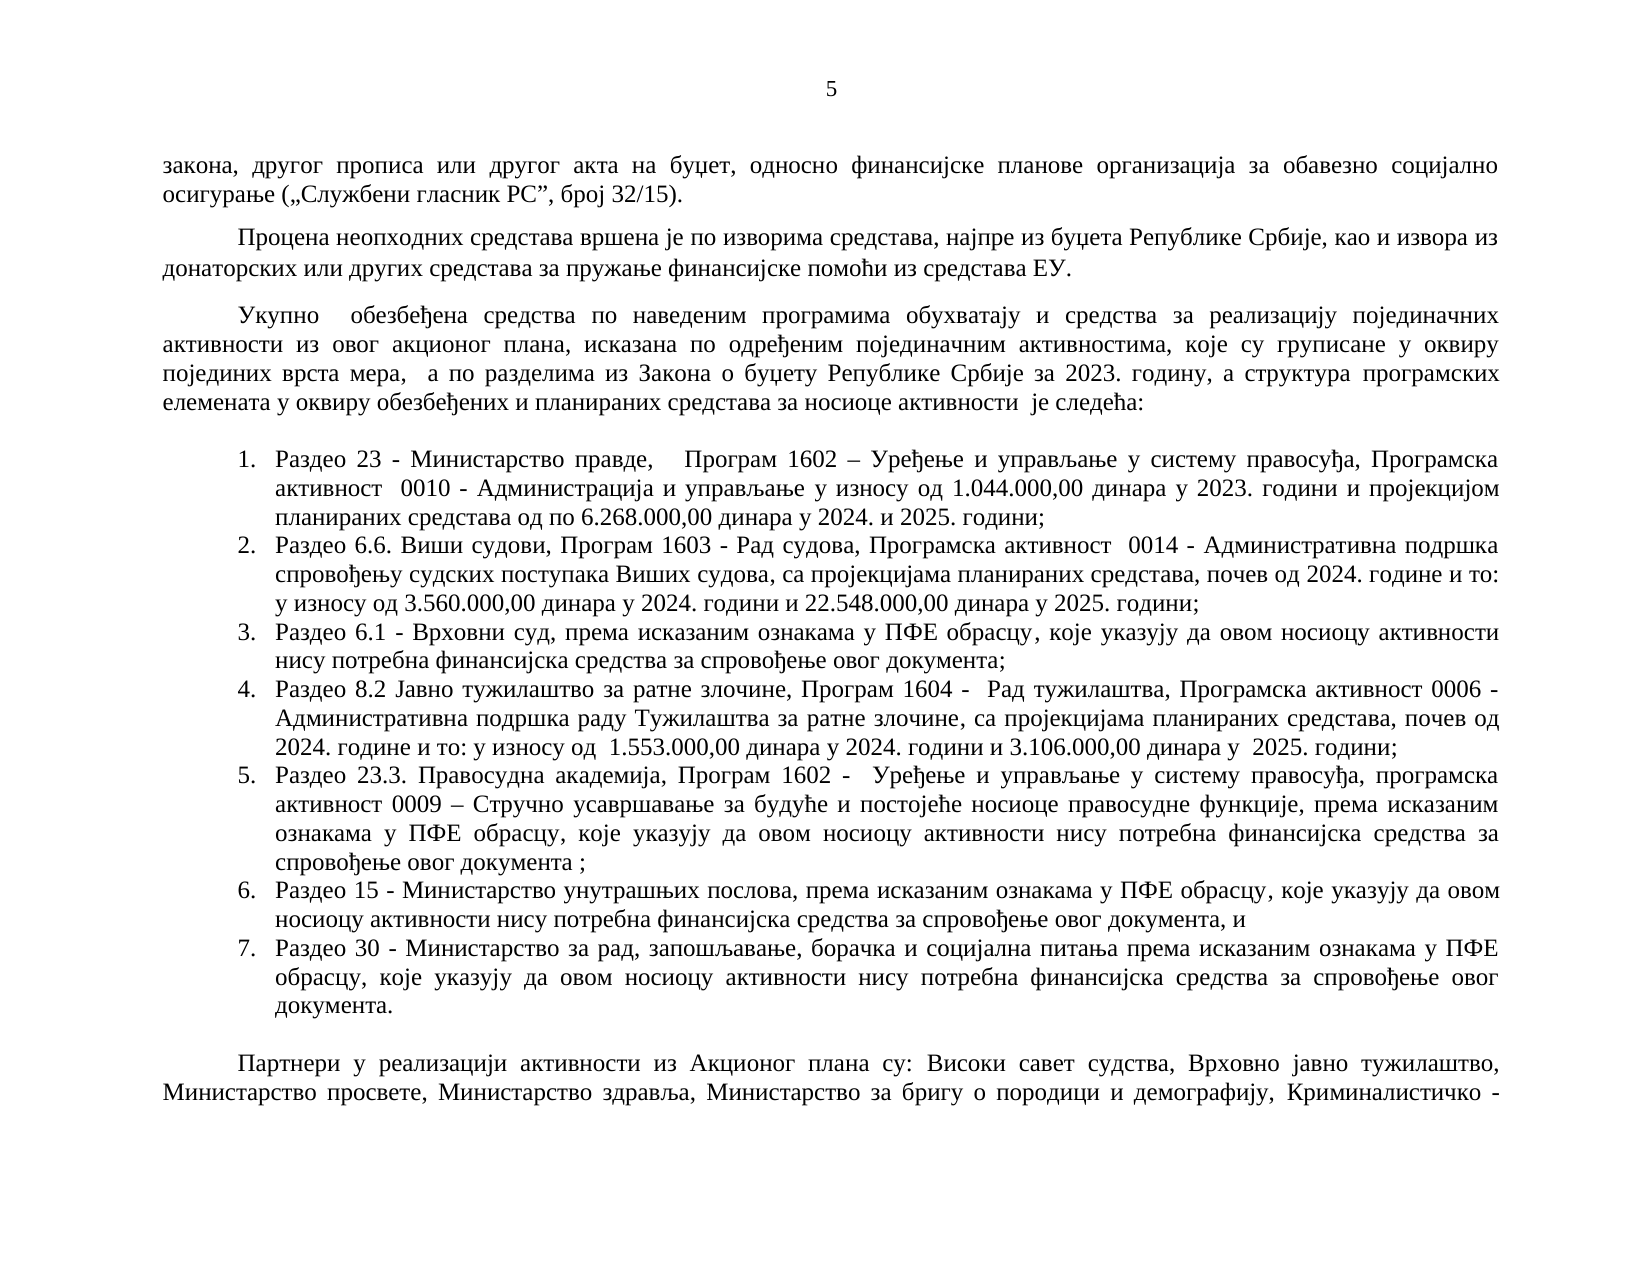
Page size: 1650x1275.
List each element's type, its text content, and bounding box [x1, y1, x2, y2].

text Укупно обезбеђена средства по наведеним програмима обухватају и средства за реализацију појединачних активности из овог акционог плана, исказана по одређеним појединачним активностима, које су груписане у оквиру појединих врста мера, а по разделима из Закона о буџету Републике Србије за 2023. годину, а структура програмских елемената у оквиру обезбеђених и планираних средстава за носиоце активности је следећа: [162, 301, 1500, 416]
list Раздео 15 - Министарство унутрашњих послова, према исказаним ознакама у ПФЕ обрасцу, које указују да овом носиоцу активности нису потребна финансијска средства за спровођење овог документа, и [237, 876, 1500, 933]
list Раздео 30 - Министарство за рад, запошљавање, борачка и социјална питања према исказаним ознакама у ПФЕ обрасцу, које указују да овом носиоцу активности нису потребна финансијска средства за спровођење овог документа. [237, 933, 1500, 1019]
list Раздео 6.6. Виши судови, Програм 1603 - Рад судова, Програмска активност 0014 - Административна подршка спровођењу судских поступака Виших судова, са пројекцијама планираних средстава, почев од 2024. године и то: у износу од 3.560.000,00 динара у 2024. години и 22.548.000,00 динара у 2025. години; [237, 531, 1500, 617]
list Раздео 23.3. Правосудна академија, Програм 1602 - Уређење и управљање у систему правосуђа, програмска активност 0009 – Стручно усавршавање за будуће и постојеће носиоце правосудне функције, према исказаним ознакама у ПФЕ обрасцу, које указују да овом носиоцу активности нису потребна финансијска средства за спровођење овог документа ; [237, 761, 1500, 876]
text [162, 150, 1500, 207]
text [162, 1048, 1500, 1106]
text Процена неопходних средстава вршена је по изворима средстава, најпре из буџета Републике Србије, као и извора из донаторских или других средстава за пружање финансијске помоћи из средстава ЕУ. [162, 222, 1500, 282]
list Раздео 8.2 Јавно тужилаштво за ратне злочине, Програм 1604 - Рад тужилаштва, Програмска активност 0006 - Административна подршка раду Тужилаштва за ратне злочине, са пројекцијама планираних средстава, почев од 2024. године и то: у износу од 1.553.000,00 динара у 2024. години и 3.106.000,00 динара у 2025. години; [237, 674, 1500, 761]
list Раздео 23 - Министарство правде, Програм 1602 – Уређење и управљање у систему правосуђа, Програмска активност 0010 - Администрација и управљање у износу од 1.044.000,00 динара у 2023. години и пројекцијом планираних средстава од по 6.268.000,00 динара у 2024. и 2025. години; [237, 444, 1500, 531]
list Раздео 6.1 - Врховни суд, према исказаним ознакама у ПФЕ обрасцу, које указују да овом носиоцу активности нису потребна финансијска средства за спровођење овог документа; [237, 617, 1500, 674]
